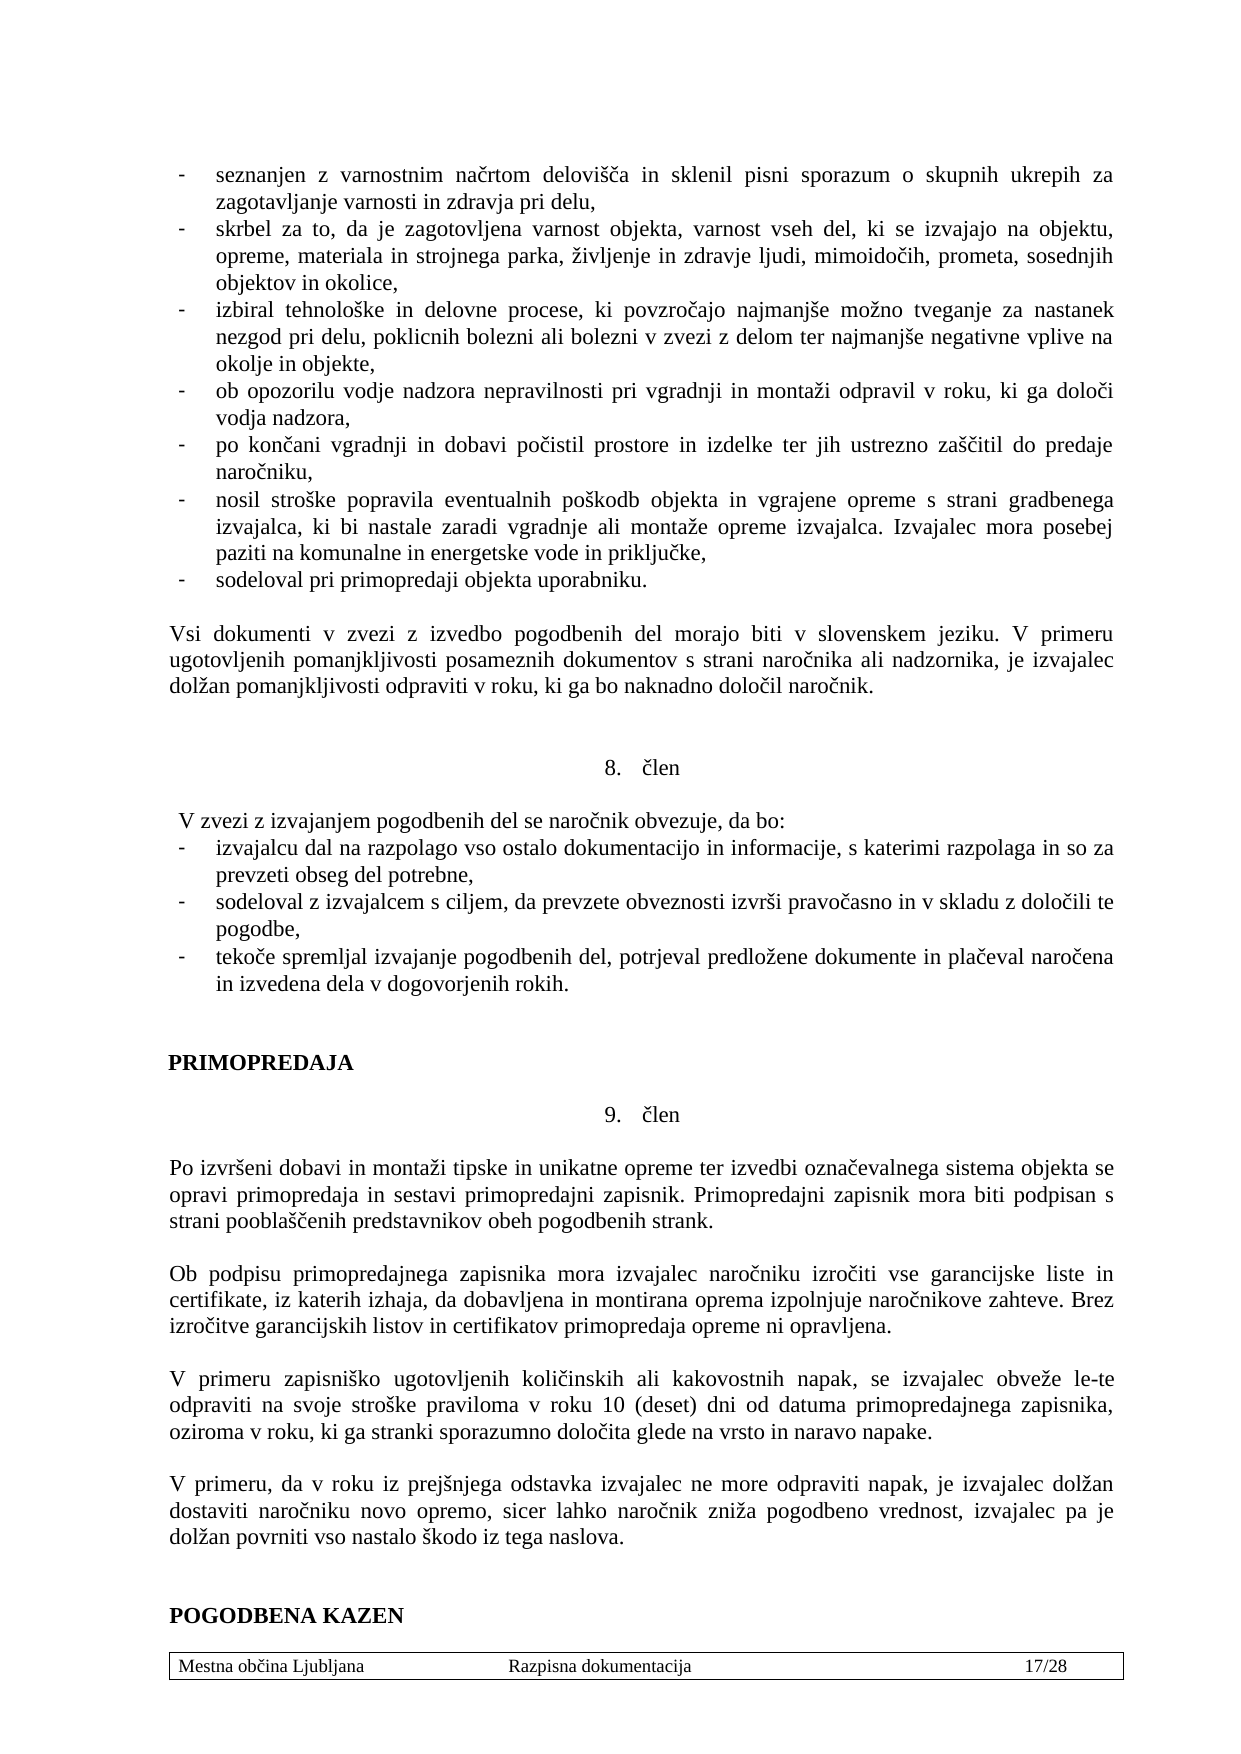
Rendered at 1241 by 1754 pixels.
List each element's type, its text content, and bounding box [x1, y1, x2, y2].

list izvajalcu dal na razpolago vso ostalo dokumentacijo in informacije, s katerimi razpolaga in so za prevzeti obseg del potrebne, [178, 833, 1115, 887]
list tekoče spremljal izvajanje pogodbenih del, potrjeval predložene dokumente in plačeval naročena in izvedena dela v dogovorjenih rokih. [178, 942, 1115, 996]
list izbiral tehnološke in delovne procese, ki povzročajo najmanjše možno tveganje za nastanek nezgod pri delu, poklicnih bolezni ali bolezni v zvezi z delom ter najmanjše negativne vplive na okolje in objekte, [178, 295, 1115, 376]
text V primeru, da v roku iz prejšnjega odstavka izvajalec ne more odpraviti napak, je izvajalec dolžan dostaviti naročniku novo opremo, sicer lahko naročnik zniža pogodbeno vrednost, izvajalec pa je dolžan povrniti vso nastalo škodo iz tega naslova. [169, 1471, 1115, 1549]
list skrbel za to, da je zagotovljena varnost objekta, varnost vseh del, ki se izvajajo na objektu, opreme, materiala in strojnega parka, življenje in zdravje ljudi, mimoidočih, prometa, sosednjih objektov in okolice, [178, 214, 1115, 295]
list ob opozorilu vodje nadzora nepravilnosti pri vgradnji in montaži odpravil v roku, ki ga določi vodja nadzora, [178, 376, 1115, 430]
list nosil stroške popravila eventualnih poškodb objekta in vgrajene opreme s strani gradbenega izvajalca, ki bi nastale zaradi vgradnje ali montaže opreme izvajalca. Izvajalec mora posebej paziti na komunalne in energetske vode in priključke, [178, 485, 1115, 565]
list sodeloval z izvajalcem s ciljem, da prevzete obveznosti izvrši pravočasno in v skladu z določili te pogodbe, [178, 887, 1115, 942]
text PRIMOPREDAJA [66, 1049, 1115, 1075]
list seznanjen z varnostnim načrtom delovišča in sklenil pisni sporazum o skupnih ukrepih za zagotavljanje varnosti in zdravja pri delu, [178, 160, 1115, 214]
text V zvezi z izvajanjem pogodbenih del se naročnik obvezuje, da bo: [178, 807, 1115, 833]
list člen [169, 1102, 1115, 1128]
text Ob podpisu primopredajnega zapisnika mora izvajalec naročniku izročiti vse garancijske liste in certifikate, iz katerih izhaja, da dobavljena in montirana oprema izpolnjuje naročnikove zahteve. Brez izročitve garancijskih listov in certifikatov primopredaja opreme ni opravljena. [169, 1260, 1115, 1339]
text V primeru zapisniško ugotovljenih količinskih ali kakovostnih napak, se izvajalec obveže le-te odpraviti na svoje stroške praviloma v roku 10 (deset) dni od datuma primopredajnega zapisnika, oziroma v roku, ki ga stranki sporazumno določita glede na vrsto in naravo napake. [169, 1365, 1115, 1444]
text Po izvršeni dobavi in montaži tipske in unikatne opreme ter izvedbi označevalnega sistema objekta se opravi primopredaja in sestavi primopredajni zapisnik. Primopredajni zapisnik mora biti podpisan s strani pooblaščenih predstavnikov obeh pogodbenih strank. [169, 1154, 1115, 1233]
text POGODBENA KAZEN [169, 1602, 1115, 1629]
list sodeloval pri primopredaji objekta uporabniku. [178, 565, 1115, 593]
list člen [169, 754, 1115, 780]
list po končani vgradnji in dobavi počistil prostore in izdelke ter jih ustrezno zaščitil do predaje naročniku, [178, 430, 1115, 485]
text Vsi dokumenti v zvezi z izvedbo pogodbenih del morajo biti v slovenskem jeziku. V primeru ugotovljenih pomanjkljivosti posameznih dokumentov s strani naročnika ali nadzornika, je izvajalec dolžan pomanjkljivosti odpraviti v roku, ki ga bo naknadno določil naročnik. [169, 620, 1115, 699]
